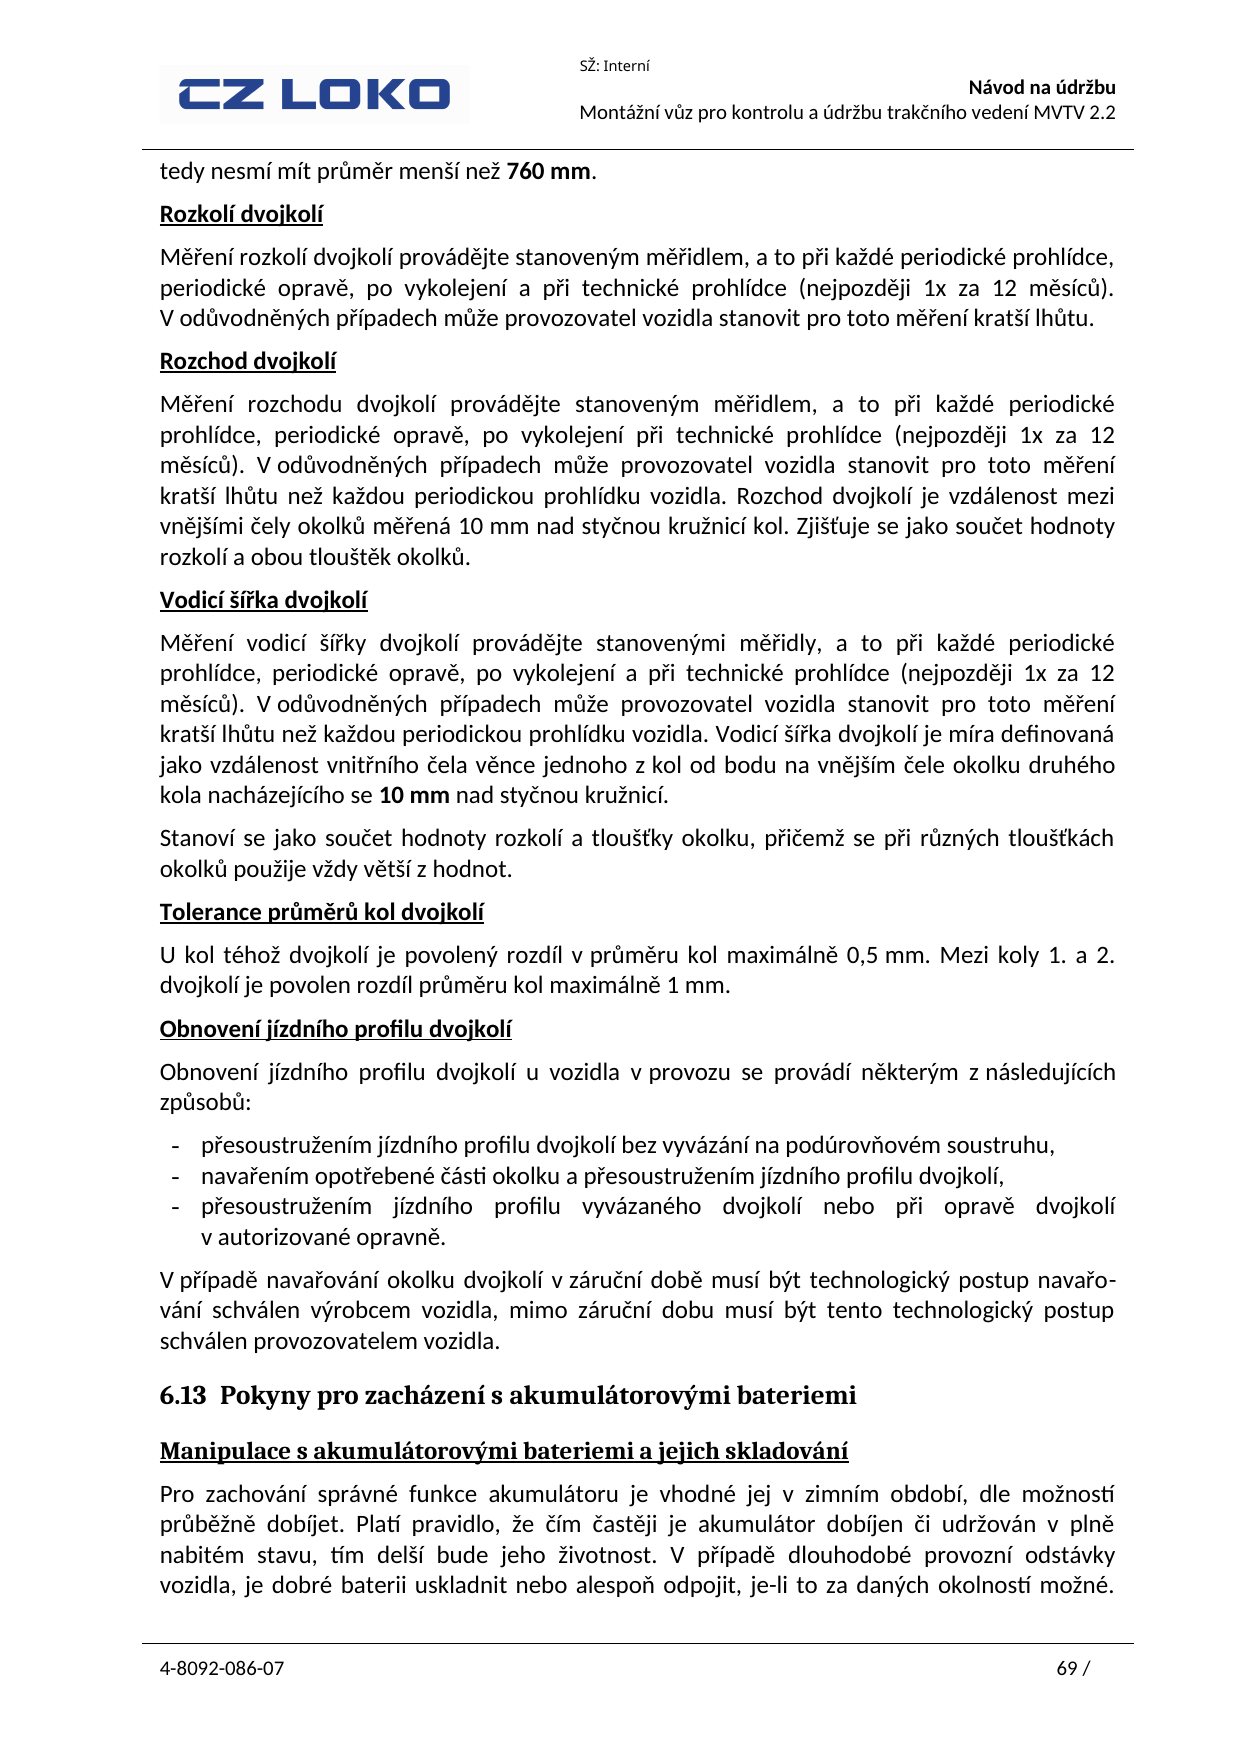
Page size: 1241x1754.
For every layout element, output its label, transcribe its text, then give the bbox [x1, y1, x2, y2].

text V případě navařování okolku dvojkolí v záruční době musí být technologický postup navařování schválen výrobcem vozidla, mimo záruční dobu musí být tento technologický postup schválen provozovatelem vozidla. [159, 1264, 1116, 1355]
list Obnovení jízdního profilu dvojkolí [159, 1013, 1116, 1043]
list Tolerance průměrů kol dvojkolí [159, 896, 1116, 927]
list přesoustružením jízdního profilu dvojkolí bez vyvázání na podúrovňovém soustruhu, [171, 1129, 1116, 1160]
subtitle Pokyny pro zacházení s akumulátorovými bateriemi [159, 1380, 1116, 1412]
text Stanoví se jako součet hodnoty rozkolí a tloušťky okolku, přičemž se při různých tloušťkách okolků použije vždy větší z hodnot. [159, 823, 1116, 884]
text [159, 155, 1116, 186]
text Obnovení jízdního profilu dvojkolí u vozidla v provozu se provádí některým z následujících způsobů: [159, 1056, 1116, 1117]
text Měření rozchodu dvojkolí provádějte stanoveným měřidlem, a to při každé periodické prohlídce, periodické opravě, po vykolejení při technické prohlídce (nejpozději 1x za 12 měsíců). V odůvodněných případech může provozovatel vozidla stanovit pro toto měření kratší lhůtu než každou periodickou prohlídku vozidla. Rozchod dvojkolí je vzdálenost mezi vnějšími čely okolků měřená 10 mm nad styčnou kružnicí kol. Zjišťuje se jako součet hodnoty rozkolí a obou tlouštěk okolků. [159, 388, 1116, 571]
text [159, 1478, 1116, 1600]
list navařením opotřebené části okolku a přesoustružením jízdního profilu dvojkolí, [171, 1160, 1116, 1190]
text Měření rozkolí dvojkolí provádějte stanoveným měřidlem, a to při každé periodické prohlídce, periodické opravě, po vykolejení a při technické prohlídce (nejpozději 1x za 12 měsíců). V odůvodněných případech může provozovatel vozidla stanovit pro toto měření kratší lhůtu. [159, 241, 1116, 333]
picture [159, 65, 470, 124]
list Rozchod dvojkolí [159, 345, 1116, 376]
subtitle Manipulace s akumulátorovými bateriemi a jejich skladování [159, 1437, 1116, 1465]
text U kol téhož dvojkolí je povolený rozdíl v průměru kol maximálně 0,5 mm. Mezi koly 1. a 2. dvojkolí je povolen rozdíl průměru kol maximálně 1 mm. [159, 939, 1116, 1000]
list přesoustružením jízdního profilu vyvázaného dvojkolí nebo při opravě dvojkolí v autorizované opravně. [171, 1190, 1116, 1251]
text Měření vodicí šířky dvojkolí provádějte stanovenými měřidly, a to při každé periodické prohlídce, periodické opravě, po vykolejení a při technické prohlídce (nejpozději 1x za 12 měsíců). V odůvodněných případech může provozovatel vozidla stanovit pro toto měření kratší lhůtu než každou periodickou prohlídku vozidla. Vodicí šířka dvojkolí je míra definovaná jako vzdálenost vnitřního čela věnce jednoho z kol od bodu na vnějším čele okolku druhého kola nacházejícího se 10 mm nad styčnou kružnicí. [159, 627, 1116, 810]
list Rozkolí dvojkolí [159, 198, 1116, 229]
list Vodicí šířka dvojkolí [159, 584, 1116, 614]
